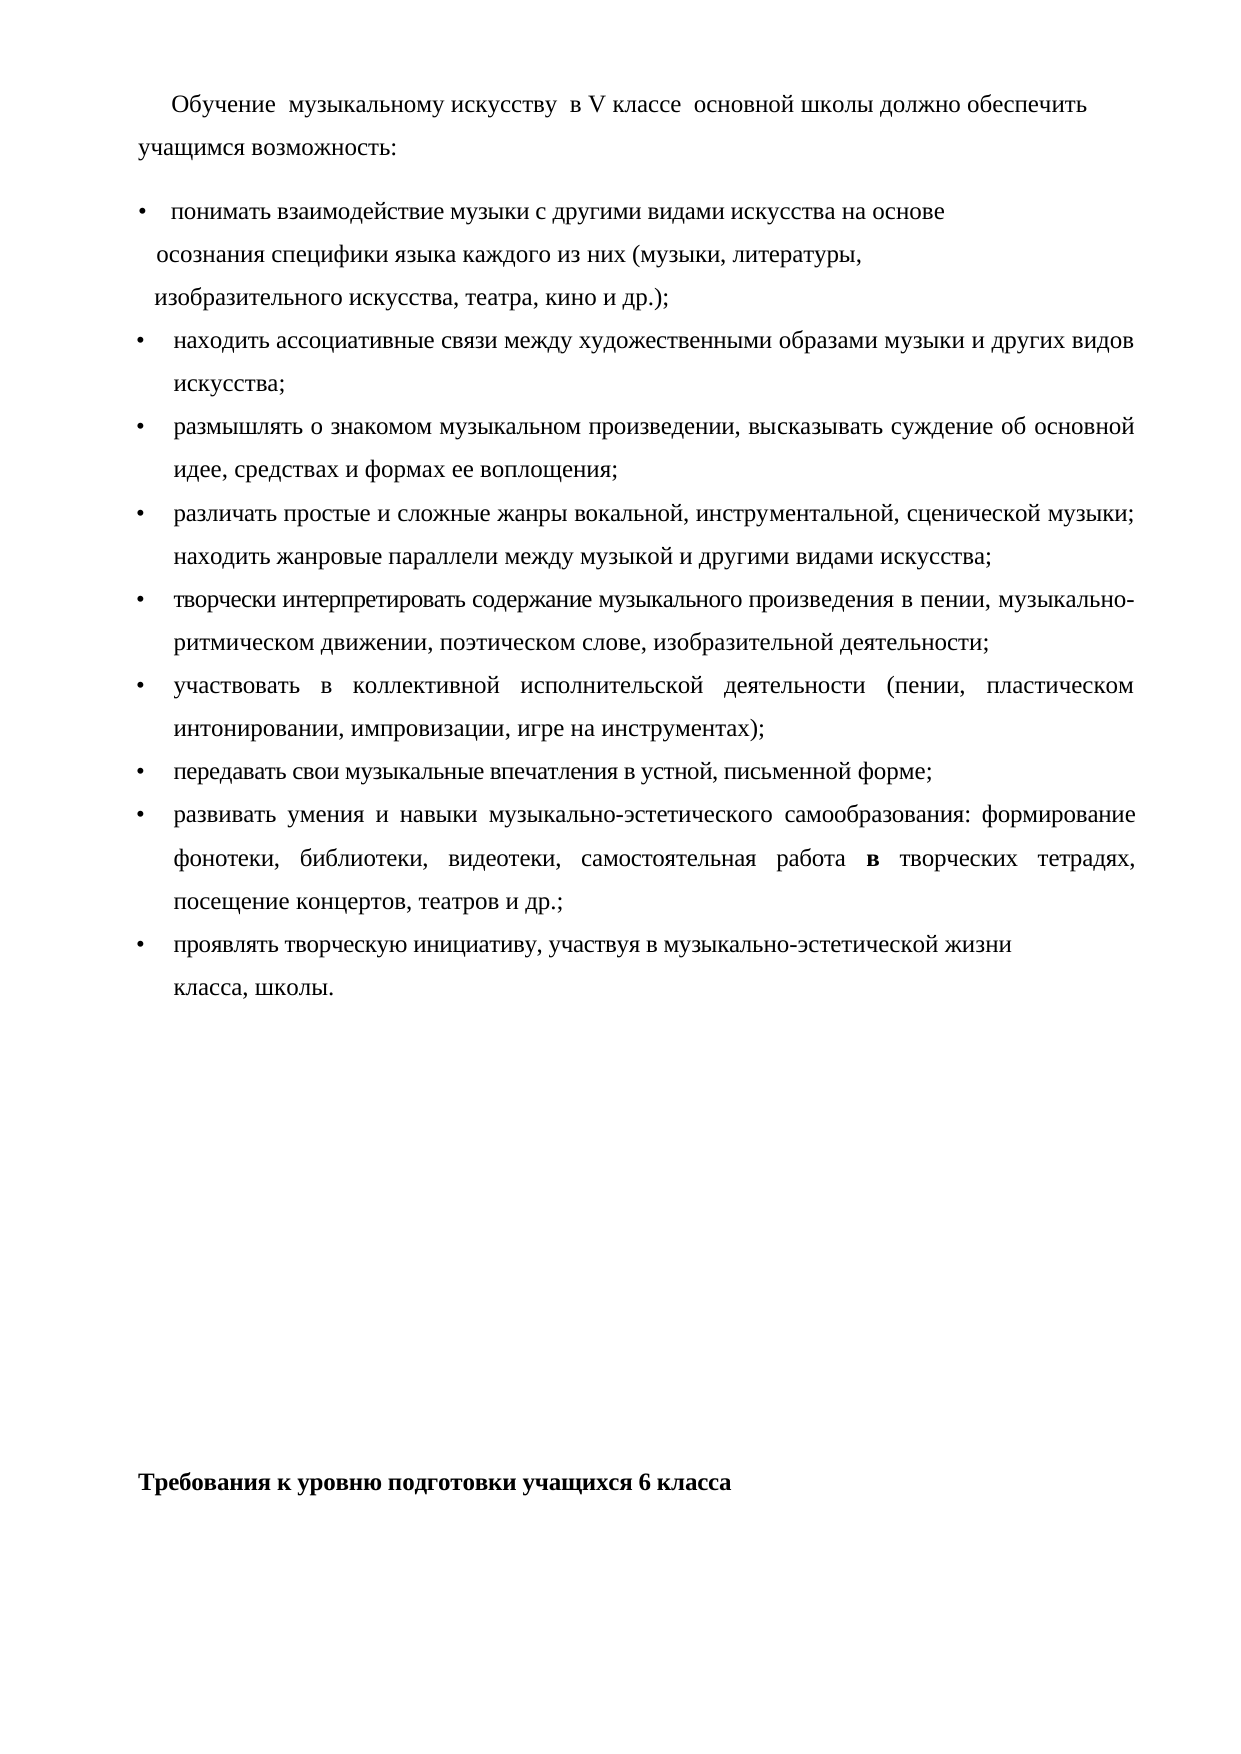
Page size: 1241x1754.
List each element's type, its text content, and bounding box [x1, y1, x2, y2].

list развивать умения и навыки музыкально-эстетического самообразования: формирование фонотеки, библиотеки, видеотеки, самостоятельная работа в творческих тетрадях, посещение концертов, театров и др.; [136, 799, 1136, 914]
list размышлять о знакомом музыкальном произведении, высказывать суждение об основной идее, средствах и формах ее воплощения; [136, 411, 1135, 483]
list творчески интерпретировать содержание музыкального произведения в пении, музыкально-ритмическом движении, поэтическом слове, изобразительной деятельности; [136, 584, 1135, 656]
text осознания специфики языка каждого из них (музыки, литературы, [37, 239, 1136, 268]
text изобразительного искусства, театра, кино и др.); [37, 282, 1136, 311]
list различать простые и сложные жанры вокальной, инструментальной, сценической музыки; находить жанровые параллели между музыкой и другими видами искусства; [136, 498, 1134, 569]
text Обучение музыкальному искусству в V классе основной школы должно обеспечить учащимся возможность: [138, 89, 1136, 161]
text класса, школы. [173, 972, 1135, 1001]
list находить ассоциативные связи между художественными образами музыки и других видов искусства; [136, 325, 1134, 397]
list проявлять творческую инициативу, участвуя в музыкально-эстетической жизни [136, 929, 1133, 958]
list передавать свои музыкальные впечатления в устной, письменной форме; [136, 756, 1134, 785]
list участвовать в коллективной исполнительской деятельности (пении, пластическом интонировании, импровизации, игре на инструментах); [136, 670, 1134, 742]
text • понимать взаимодействие музыки с другими видами искусства на основе [138, 196, 1136, 224]
text Требования к уровню подготовки учащихся 6 класса [138, 1467, 1136, 1496]
